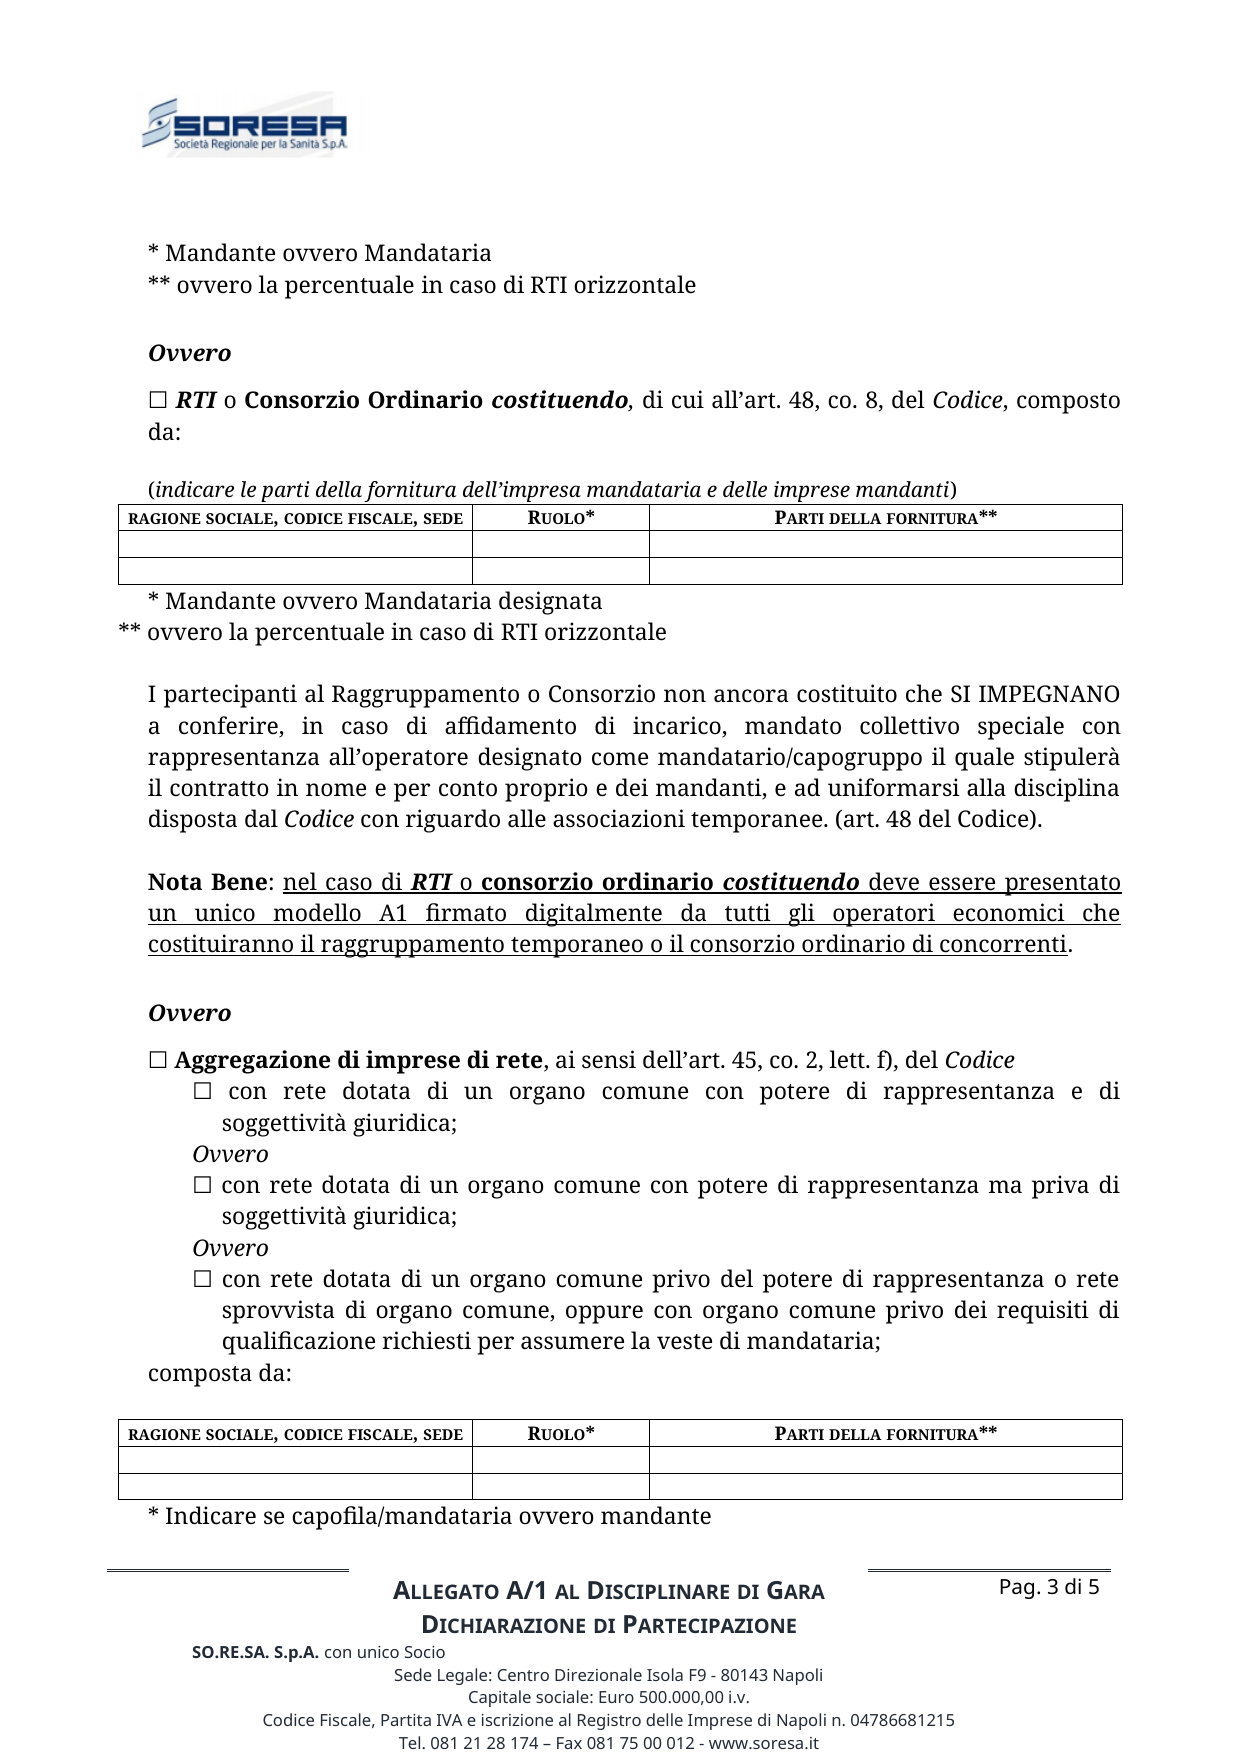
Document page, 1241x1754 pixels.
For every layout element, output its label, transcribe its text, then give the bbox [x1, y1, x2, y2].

text Ovvero [148, 997, 1121, 1028]
table_cell [119, 531, 472, 557]
table_cell [473, 1474, 649, 1499]
table_cell [650, 1474, 1122, 1499]
text composta da: [148, 1357, 1121, 1388]
text con rete dotata di un organo comune privo del potere di rappresentanza o rete sprovvista di organo comune, oppure con organo comune privo dei requisiti di qualificazione richiesti per assumere la veste di mandataria; [192, 1263, 1121, 1357]
table_cell [473, 531, 649, 557]
table_cell [473, 1447, 649, 1472]
text RTI o Consorzio Ordinario costituendo, di cui all’art. 48, co. 8, del Codice, composto da: [148, 384, 1121, 447]
table_cell [119, 1474, 472, 1499]
text I partecipanti al Raggruppamento o Consorzio non ancora costituito che SI IMPEGNANO a conferire, in caso di affidamento di incarico, mandato collettivo speciale con rappresentanza all’operatore designato come mandatario/capogruppo il quale stipulerà il contratto in nome e per conto proprio e dei mandanti, e ad uniformarsi alla disciplina disposta dal Codice con riguardo alle associazioni temporanee. (art. 48 del Codice). [148, 678, 1122, 835]
text Ovvero [148, 337, 1121, 368]
text (indicare le parti della fornitura dell’impresa mandataria e delle imprese mandanti) [148, 475, 1121, 503]
table_header Ruolo* [473, 1420, 649, 1446]
table_cell [119, 1447, 472, 1472]
text Ovvero [192, 1232, 1121, 1263]
text Aggregazione di imprese di rete, ai sensi dell’art. 45, co. 2, lett. f), del Codice [148, 1044, 1121, 1075]
text ** ovvero la percentuale in caso di RTI orizzontale [118, 616, 1122, 647]
text con rete dotata di un organo comune con potere di rappresentanza ma priva di soggettività giuridica; [192, 1169, 1121, 1232]
table_header ragione sociale, codice fiscale, sede [119, 505, 472, 530]
table_cell [119, 558, 472, 584]
table_cell [650, 531, 1122, 557]
text Nota Bene: nel caso di RTI o consorzio ordinario costituendo deve essere presentato un unico modello A1 firmato digitalmente da tutti gli operatori economici che costituiranno il raggruppamento temporaneo o il consorzio ordinario di concorrenti. [148, 866, 1121, 924]
text * Mandante ovvero Mandataria designata [148, 585, 1122, 616]
text con rete dotata di un organo comune con potere di rappresentanza e di soggettività giuridica; [192, 1075, 1121, 1138]
text * Mandante ovvero Mandataria [148, 237, 1122, 268]
table_header Parti della fornitura** [650, 1420, 1122, 1446]
table_header ragione sociale, codice fiscale, sede [119, 1420, 472, 1446]
table_cell [473, 558, 649, 584]
text Nota Bene: nel caso di RTI o consorzio ordinario costituendo deve essere presentato un unico modello A1 firmato digitalmente da tutti gli operatori economici che costituiranno il raggruppamento temporaneo o il consorzio ordinario di concorrenti. [148, 925, 1121, 960]
picture [129, 88, 374, 172]
text Ovvero [192, 1138, 1121, 1169]
table_cell [650, 558, 1122, 584]
table_cell [650, 1447, 1122, 1472]
text ** ovvero la percentuale in caso di RTI orizzontale [148, 268, 1122, 300]
table_header Ruolo* [473, 505, 649, 530]
table_header Parti della fornitura** [650, 505, 1122, 530]
text * Indicare se capofila/mandataria ovvero mandante [148, 1500, 1122, 1531]
